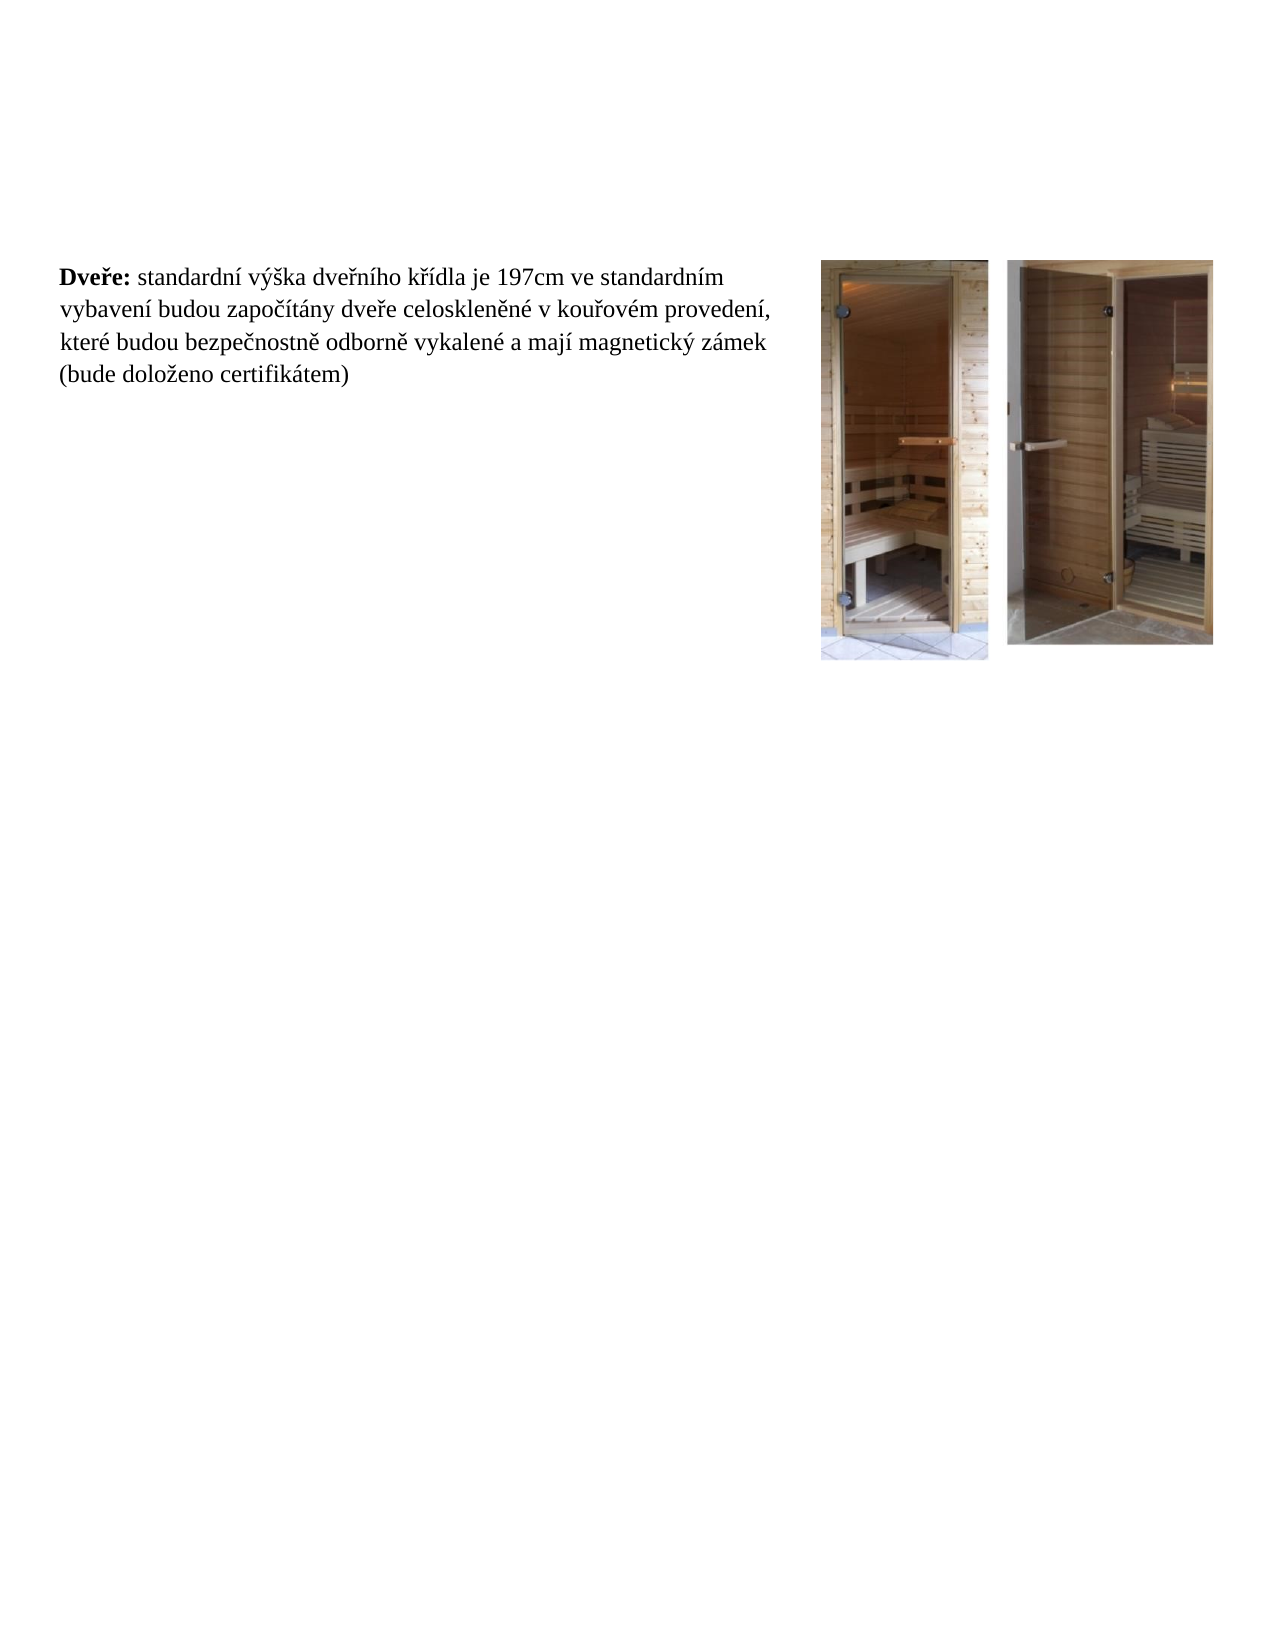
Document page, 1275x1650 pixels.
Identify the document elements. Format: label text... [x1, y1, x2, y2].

picture [821, 260, 1214, 661]
text (bude doloženo certifikátem) [59, 359, 821, 388]
text Dveře: standardní výška dveřního křídla je 197cm ve standardním vybavení budou započítány dveře celoskleněné v kouřovém provedení, které budou bezpečnostně odborně vykalené a mají magnetický zámek [59, 262, 821, 355]
